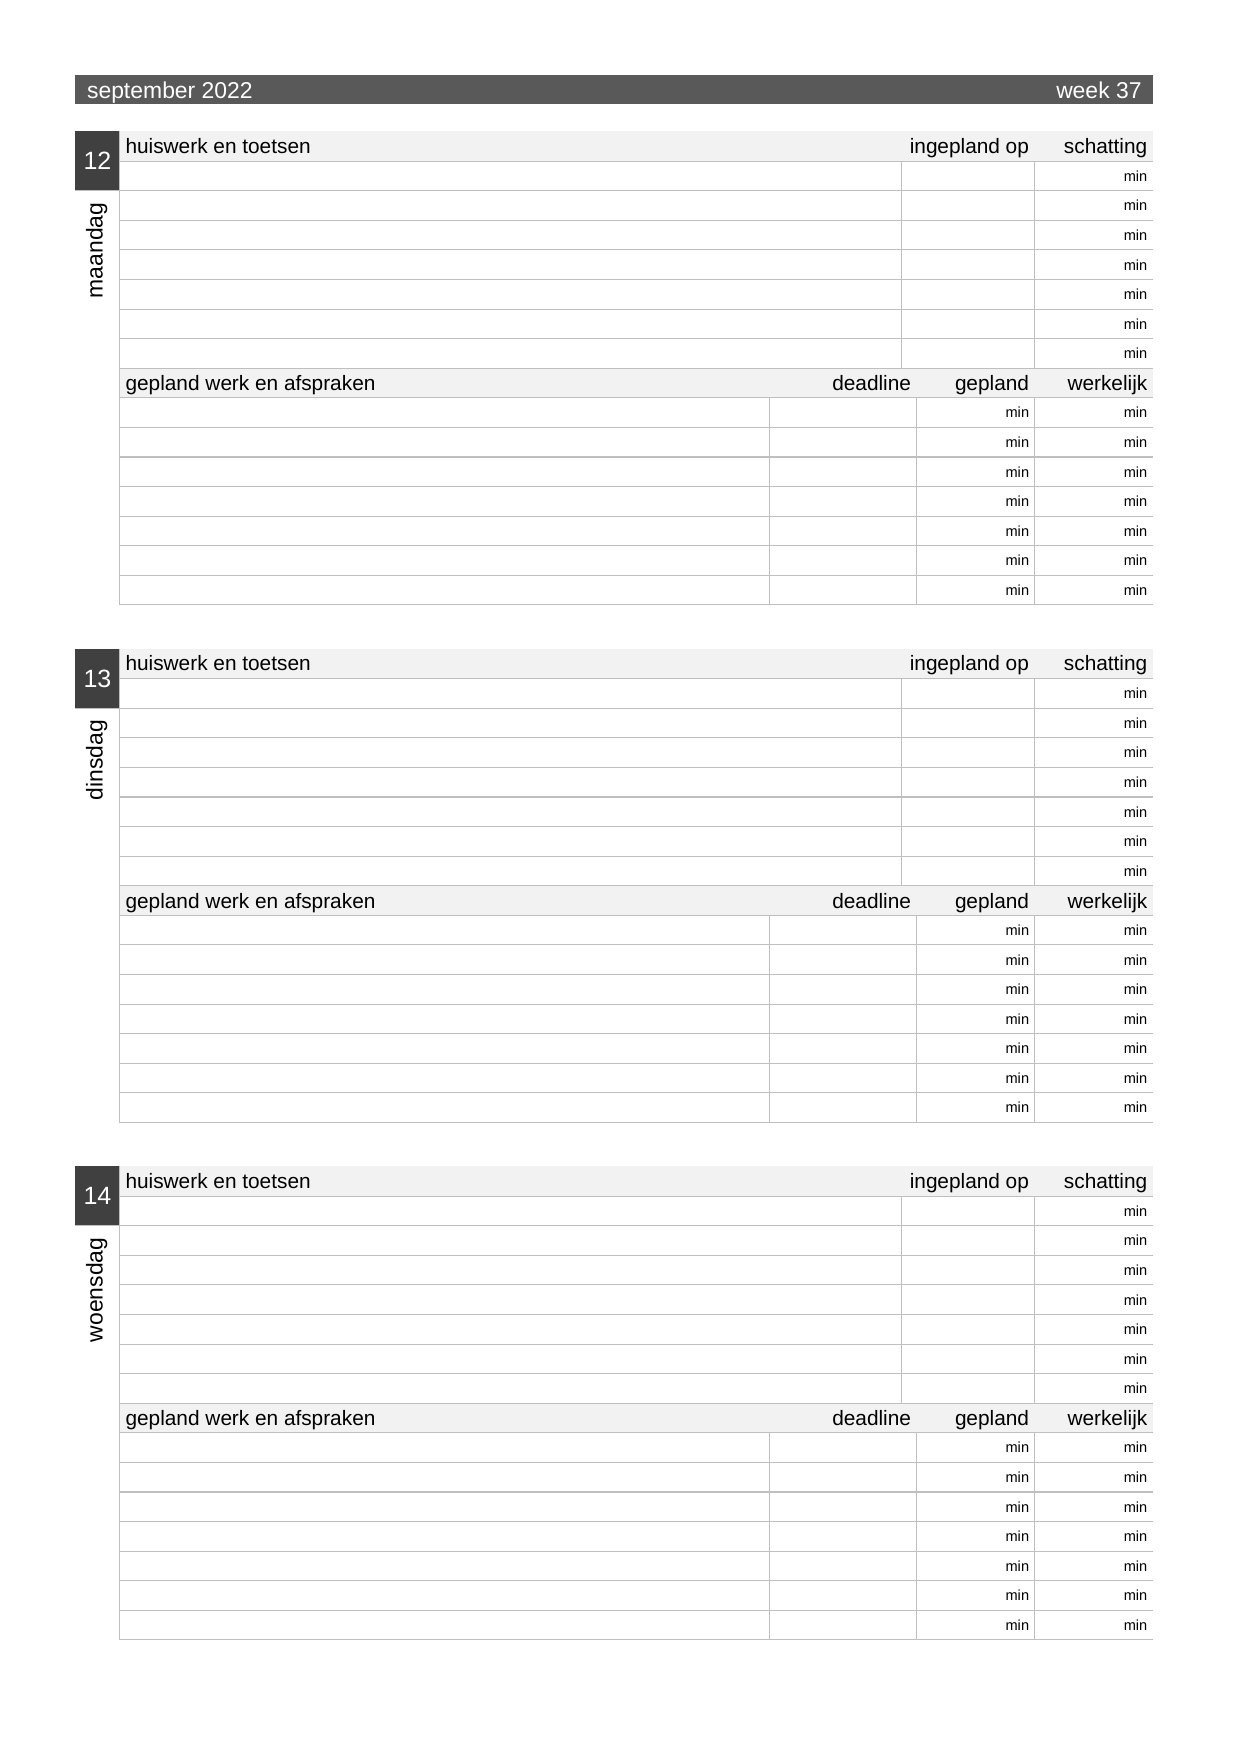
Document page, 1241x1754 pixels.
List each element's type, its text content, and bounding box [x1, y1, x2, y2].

table_cell min [1035, 398, 1153, 427]
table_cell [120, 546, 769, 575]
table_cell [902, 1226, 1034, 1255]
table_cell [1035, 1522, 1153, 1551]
table_cell min [1035, 191, 1153, 220]
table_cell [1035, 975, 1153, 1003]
table_cell min [917, 398, 1034, 427]
table_cell [120, 310, 901, 338]
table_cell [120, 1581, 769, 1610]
table_cell deadline [769, 369, 917, 397]
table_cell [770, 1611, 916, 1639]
table_cell [902, 310, 1034, 338]
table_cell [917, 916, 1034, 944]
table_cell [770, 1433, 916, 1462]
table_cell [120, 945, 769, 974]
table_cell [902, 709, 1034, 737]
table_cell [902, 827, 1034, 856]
table_cell min [1035, 250, 1153, 279]
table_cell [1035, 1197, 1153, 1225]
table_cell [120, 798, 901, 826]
table_cell min [1035, 458, 1153, 486]
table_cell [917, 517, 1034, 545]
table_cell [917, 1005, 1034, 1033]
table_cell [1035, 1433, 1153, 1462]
table_header schatting [1035, 131, 1153, 161]
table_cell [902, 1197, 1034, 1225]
table_cell [770, 428, 916, 456]
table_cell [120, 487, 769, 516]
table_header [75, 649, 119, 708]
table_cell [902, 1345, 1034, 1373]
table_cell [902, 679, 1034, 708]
table_header 12 [75, 131, 119, 190]
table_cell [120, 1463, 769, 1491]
table_cell [120, 221, 901, 249]
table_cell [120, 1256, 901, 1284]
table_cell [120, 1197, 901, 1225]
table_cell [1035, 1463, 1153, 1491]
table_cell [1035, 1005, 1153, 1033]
table_cell min [917, 428, 1034, 456]
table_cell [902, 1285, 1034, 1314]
table_cell [120, 458, 769, 486]
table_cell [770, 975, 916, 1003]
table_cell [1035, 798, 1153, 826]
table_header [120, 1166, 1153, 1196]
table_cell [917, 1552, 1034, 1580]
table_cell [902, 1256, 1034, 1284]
table_cell [902, 191, 1034, 220]
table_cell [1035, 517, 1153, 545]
table_header huiswerk en toetsen [120, 131, 902, 161]
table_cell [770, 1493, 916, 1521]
table_cell min [1035, 162, 1153, 190]
table_header week 37 [436, 75, 1153, 104]
table_cell [120, 162, 901, 190]
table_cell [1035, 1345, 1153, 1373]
table_cell werkelijk [1035, 369, 1153, 397]
table_cell [120, 339, 901, 368]
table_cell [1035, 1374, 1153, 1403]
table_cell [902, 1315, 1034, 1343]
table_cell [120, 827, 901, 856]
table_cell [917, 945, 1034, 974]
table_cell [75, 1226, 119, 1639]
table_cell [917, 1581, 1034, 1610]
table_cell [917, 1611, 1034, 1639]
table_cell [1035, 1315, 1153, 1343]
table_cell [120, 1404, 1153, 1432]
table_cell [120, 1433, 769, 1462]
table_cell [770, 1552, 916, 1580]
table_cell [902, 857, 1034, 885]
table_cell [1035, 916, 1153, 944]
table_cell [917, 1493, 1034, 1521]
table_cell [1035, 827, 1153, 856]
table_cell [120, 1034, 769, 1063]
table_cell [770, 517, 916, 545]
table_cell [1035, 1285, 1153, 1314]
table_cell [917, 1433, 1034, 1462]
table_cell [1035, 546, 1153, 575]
table_cell [120, 398, 769, 427]
table_cell [120, 191, 901, 220]
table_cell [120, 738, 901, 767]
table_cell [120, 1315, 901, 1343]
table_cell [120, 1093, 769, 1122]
table_cell [770, 398, 916, 427]
table_cell [120, 280, 901, 308]
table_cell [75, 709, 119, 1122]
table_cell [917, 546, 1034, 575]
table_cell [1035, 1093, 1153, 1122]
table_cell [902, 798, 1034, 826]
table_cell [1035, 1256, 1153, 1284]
table_cell [902, 339, 1034, 368]
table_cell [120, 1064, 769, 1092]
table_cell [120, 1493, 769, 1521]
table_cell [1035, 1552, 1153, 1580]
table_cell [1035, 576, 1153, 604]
table_header september 2022 [75, 75, 436, 104]
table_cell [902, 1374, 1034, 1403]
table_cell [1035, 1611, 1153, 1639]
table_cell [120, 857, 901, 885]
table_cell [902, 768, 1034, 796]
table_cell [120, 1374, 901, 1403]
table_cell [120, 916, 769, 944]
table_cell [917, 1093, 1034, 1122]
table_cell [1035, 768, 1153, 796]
table_cell maandag [75, 191, 119, 604]
table_cell [902, 162, 1034, 190]
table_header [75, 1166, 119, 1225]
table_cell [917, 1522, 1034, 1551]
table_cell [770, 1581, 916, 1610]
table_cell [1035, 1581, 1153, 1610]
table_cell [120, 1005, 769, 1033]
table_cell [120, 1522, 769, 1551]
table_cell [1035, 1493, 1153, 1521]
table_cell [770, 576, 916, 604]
table_cell [902, 280, 1034, 308]
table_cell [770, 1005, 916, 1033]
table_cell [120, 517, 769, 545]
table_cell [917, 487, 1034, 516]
table_cell min [1035, 339, 1153, 368]
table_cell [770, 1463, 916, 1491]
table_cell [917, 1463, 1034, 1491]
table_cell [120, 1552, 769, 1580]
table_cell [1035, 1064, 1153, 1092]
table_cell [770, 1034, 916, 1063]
table_cell min [917, 458, 1034, 486]
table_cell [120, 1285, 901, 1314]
table_header ingepland op [902, 131, 1035, 161]
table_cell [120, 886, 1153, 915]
table_cell [770, 458, 916, 486]
table_cell gepland [917, 369, 1035, 397]
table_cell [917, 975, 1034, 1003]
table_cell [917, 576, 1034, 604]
table_cell [120, 428, 769, 456]
table_cell min [1035, 310, 1153, 338]
table_cell gepland werk en afspraken [120, 369, 769, 397]
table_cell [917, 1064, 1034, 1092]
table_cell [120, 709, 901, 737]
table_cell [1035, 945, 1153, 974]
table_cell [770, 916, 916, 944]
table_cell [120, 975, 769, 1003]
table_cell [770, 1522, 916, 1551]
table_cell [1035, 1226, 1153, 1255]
table_cell min [1035, 428, 1153, 456]
table_cell [902, 250, 1034, 279]
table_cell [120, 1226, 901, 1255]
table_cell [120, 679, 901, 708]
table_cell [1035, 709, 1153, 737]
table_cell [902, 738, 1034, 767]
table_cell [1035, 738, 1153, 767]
table_cell [902, 221, 1034, 249]
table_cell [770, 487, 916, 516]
table_cell min [1035, 221, 1153, 249]
table_cell [120, 250, 901, 279]
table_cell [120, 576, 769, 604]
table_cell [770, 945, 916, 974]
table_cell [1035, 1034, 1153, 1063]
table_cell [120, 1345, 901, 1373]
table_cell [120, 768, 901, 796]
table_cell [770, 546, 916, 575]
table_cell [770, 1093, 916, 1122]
table_cell min [1035, 280, 1153, 308]
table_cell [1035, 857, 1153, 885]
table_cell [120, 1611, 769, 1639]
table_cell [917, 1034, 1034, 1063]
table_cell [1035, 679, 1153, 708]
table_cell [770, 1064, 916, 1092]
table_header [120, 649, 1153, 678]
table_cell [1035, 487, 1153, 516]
